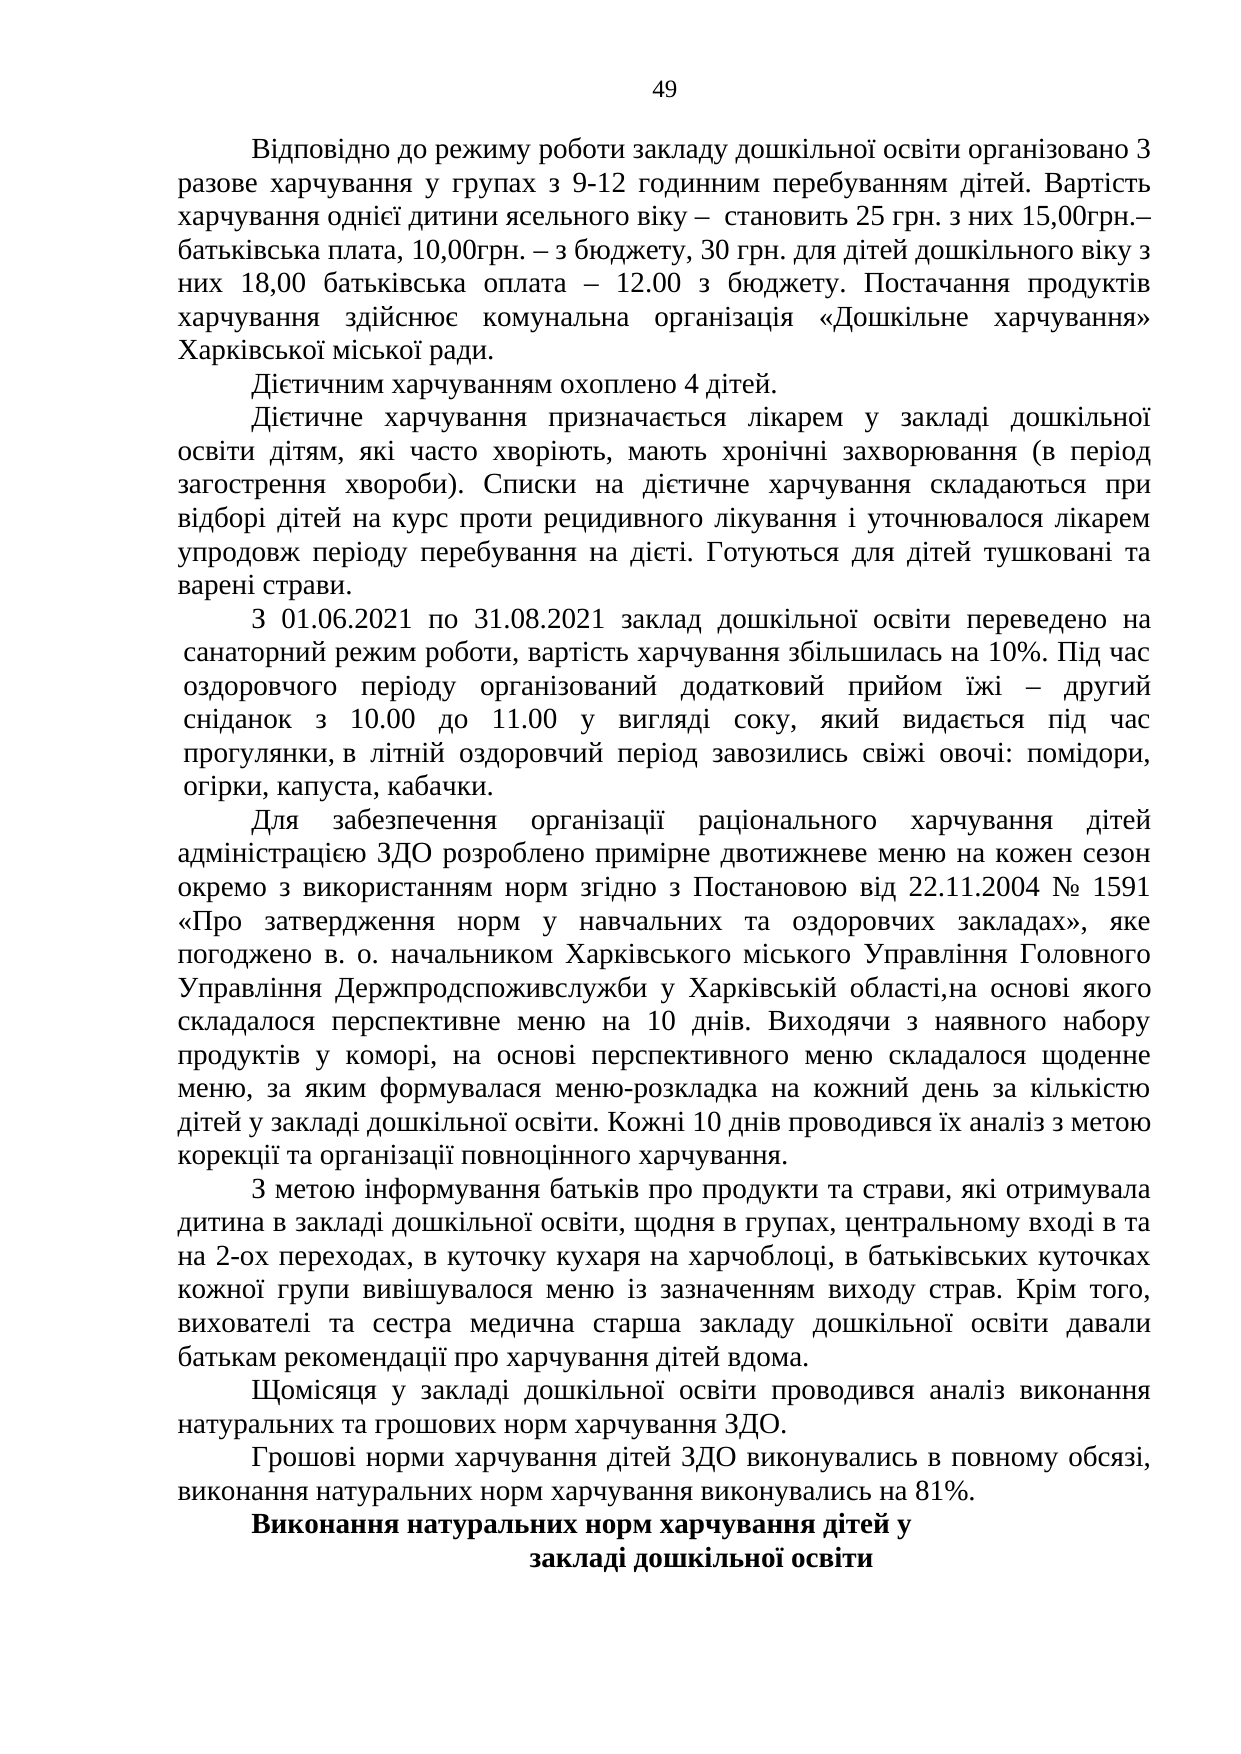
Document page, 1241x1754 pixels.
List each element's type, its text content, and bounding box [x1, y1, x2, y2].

text Щомісяця у закладі дошкільної освіти проводився аналіз виконання натуральних та грошових норм харчування ЗДО. [177, 1372, 1152, 1439]
text Для забезпечення організації раціонального харчування дітей адміністрацією ЗДО розроблено примірне двотижневе меню на кожен сезон окремо з використанням норм згідно з Постановою від 22.11.2004 № 1591 «Про затвердження норм у навчальних та оздоровчих закладах», яке погоджено в. о. начальником Харківського міського Управління Головного Управління Держпродспоживслужби у Харківській області,на основі якого складалося перспективне меню на 10 днів. Виходячи з наявного набору продуктів у коморі, на основі перспективного меню складалося щоденне меню, за яким формувалася меню-розкладка на кожний день за кількістю дітей у закладі дошкільної освіти. Кожні 10 днів проводився їх аналіз з метою корекції та організації повноцінного харчування. [177, 802, 1152, 1171]
text закладі дошкільної освіти [177, 1540, 1152, 1573]
text З 01.06.2021 по 31.08.2021 заклад дошкільної освіти переведено на санаторний режим роботи, вартість харчування збільшилась на 10%. Під час оздоровчого періоду організований додатковий прийом їжі – другий сніданок з 10.00 до 11.00 у вигляді соку, який видається під час прогулянки, в літній оздоровчий період завозились свіжі овочі: помідори, огірки, капуста, кабачки. [183, 601, 1152, 802]
text Дієтичне харчування призначається лікарем у закладі дошкільної освіти дітям, які часто хворіють, мають хронічні захворювання (в період загострення хвороби). Списки на дієтичне харчування складаються при відборі дітей на курс проти рецидивного лікування і уточнювалося лікарем упродовж періоду перебування на дієті. Готуються для дітей тушковані та варені страви. [177, 399, 1152, 601]
text Виконання натуральних норм харчування дітей у [177, 1506, 1152, 1540]
list Відповідно до режиму роботи закладу дошкільної освіти організовано 3 разове харчування у групах з 9-12 годинним перебуванням дітей. Вартість харчування однієї дитини ясельного віку – становить 25 грн. з них 15,00грн.– батьківська плата, 10,00грн. – з бюджету, 30 грн. для дітей дошкільного віку з них 18,00 батьківська оплата – 12.00 з бюджету. Постачання продуктів харчування здійснює комунальна організація «Дошкільне харчування» Харківської міської ради. [177, 131, 1152, 366]
text З метою інформування батьків про продукти та страви, які отримувала дитина в закладі дошкільної освіти, щодня в групах, центральному вході в та на 2-ох переходах, в куточку кухаря на харчоблоці, в батьківських куточках кожної групи вивішувалося меню із зазначенням виходу страв. Крім того, вихователі та сестра медична старша закладу дошкільної освіти давали батькам рекомендації про харчування дітей вдома. [177, 1171, 1152, 1372]
text Грошові норми харчування дітей ЗДО виконувались в повному обсязі, виконання натуральних норм харчування виконувались на 81%. [177, 1439, 1152, 1506]
text Дієтичним харчуванням охоплено 4 дітей. [177, 366, 1152, 399]
